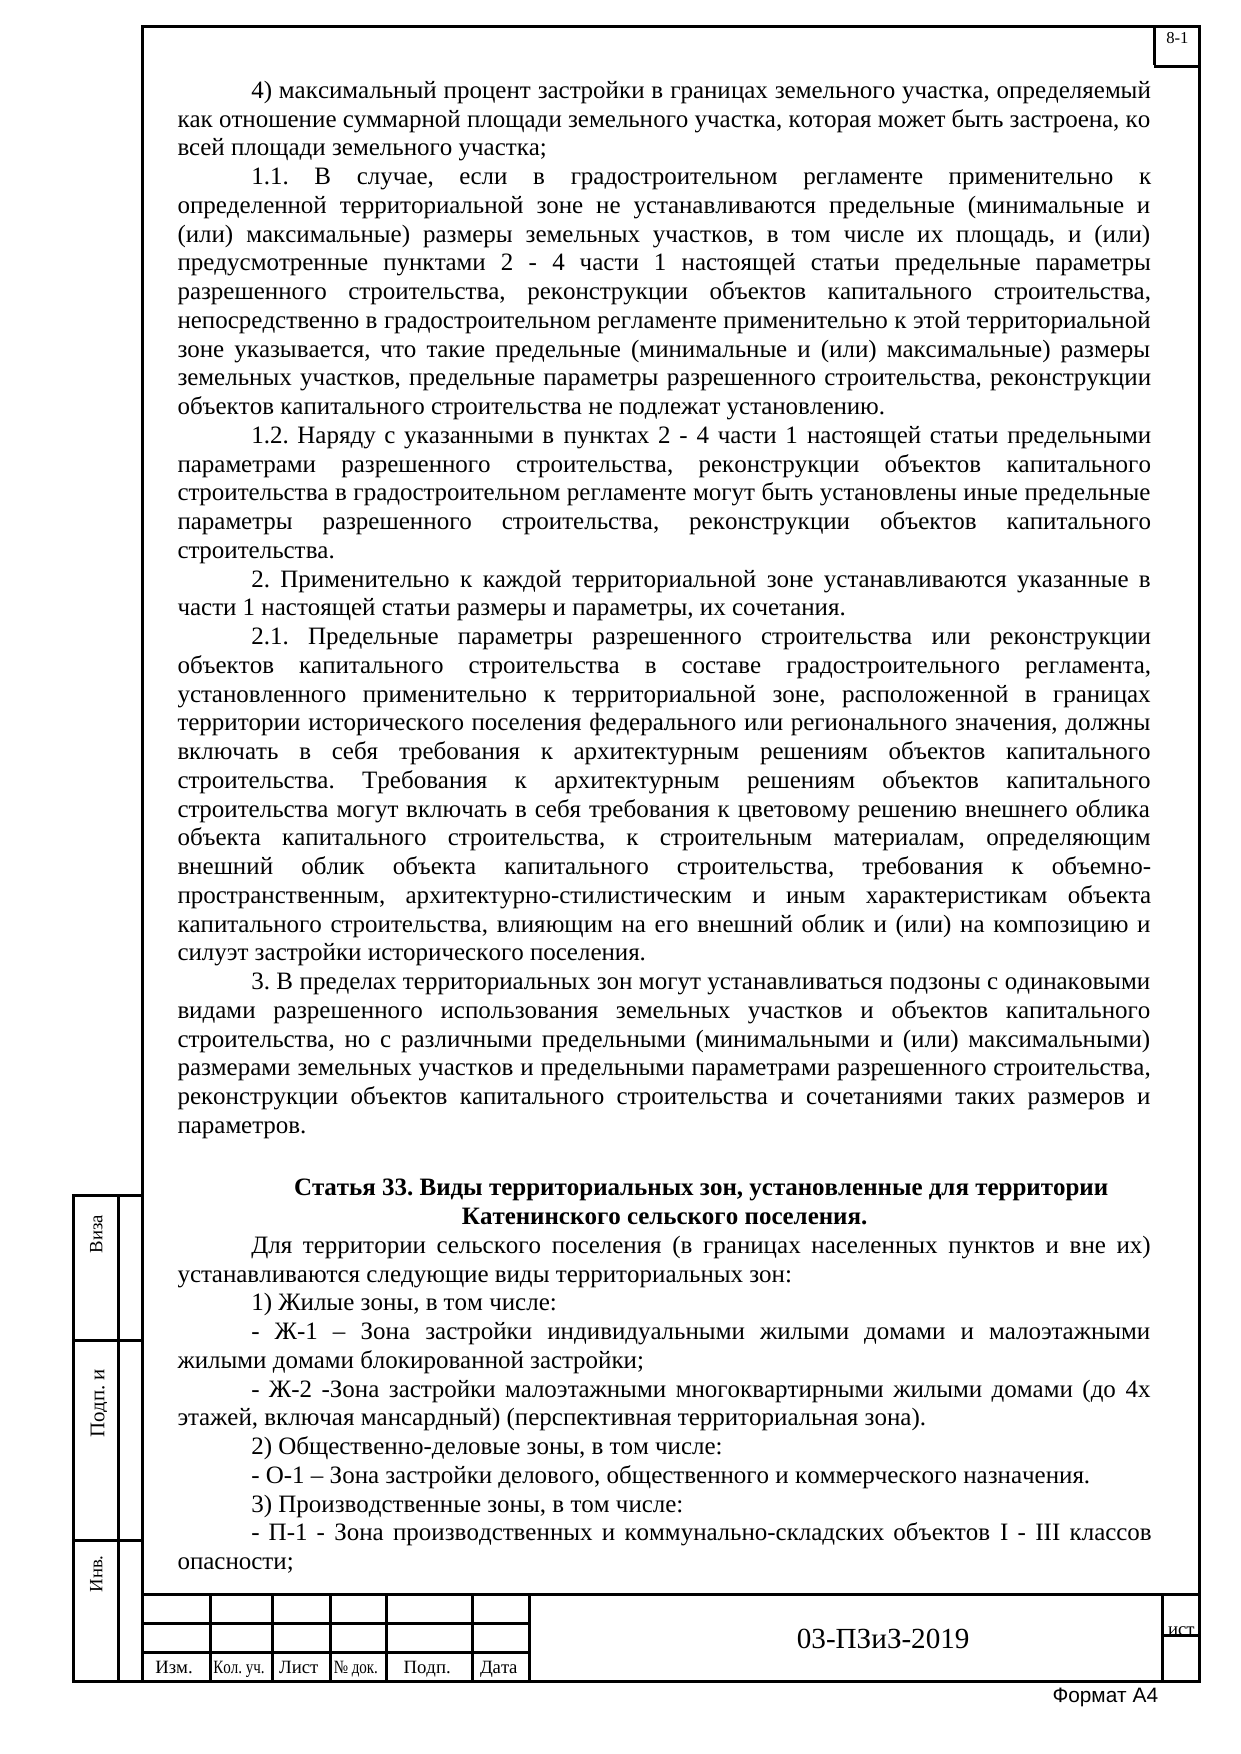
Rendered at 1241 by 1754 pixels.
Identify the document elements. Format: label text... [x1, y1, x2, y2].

text Для территории сельского поселения (в границах населенных пунктов и вне их) устанавливаются следующие виды территориальных зон: [177, 1230, 1152, 1287]
text 1.2. Наряду с указанными в пунктах 2 - 4 части 1 настоящей статьи предельными параметрами разрешенного строительства, реконструкции объектов капитального строительства в градостроительном регламенте могут быть установлены иные предельные параметры разрешенного строительства, реконструкции объектов капитального строительства. [177, 420, 1152, 564]
text 3. В пределах территориальных зон могут устанавливаться подзоны с одинаковыми видами разрешенного использования земельных участков и объектов капитального строительства, но с различными предельными (минимальными и (или) максимальными) размерами земельных участков и предельными параметрами разрешенного строительства, реконструкции объектов капитального строительства и сочетаниями таких размеров и параметров. [177, 966, 1152, 1139]
text 1) Жилые зоны, в том числе: [177, 1287, 1152, 1316]
text 2. Применительно к каждой территориальной зоне устанавливаются указанные в части 1 настоящей статьи размеры и параметры, их сочетания. [177, 564, 1152, 621]
text - Ж-1 – Зона застройки индивидуальными жилыми домами и малоэтажными жилыми домами блокированной застройки; [177, 1316, 1152, 1374]
text 4) максимальный процент застройки в границах земельного участка, определяемый как отношение суммарной площади земельного участка, которая может быть застроена, ко всей площади земельного участка; [177, 75, 1152, 161]
text - Ж-2 -Зона застройки малоэтажными многоквартирными жилыми домами (до 4х этажей, включая мансардный) (перспективная территориальная зона). [177, 1374, 1152, 1431]
text - О-1 – Зона застройки делового, общественного и коммерческого назначения. [177, 1460, 1152, 1489]
text 2.1. Предельные параметры разрешенного строительства или реконструкции объектов капитального строительства в составе градостроительного регламента, установленного применительно к территориальной зоне, расположенной в границах территории исторического поселения федерального или регионального значения, должны включать в себя требования к архитектурным решениям объектов капитального строительства. Требования к архитектурным решениям объектов капитального строительства могут включать в себя требования к цветовому решению внешнего облика объекта капитального строительства, к строительным материалам, определяющим внешний облик объекта капитального строительства, требования к объемно-пространственным, архитектурно-стилистическим и иным характеристикам объекта капитального строительства, влияющим на его внешний облик и (или) на композицию и силуэт застройки исторического поселения. [177, 621, 1152, 966]
text 3) Производственные зоны, в том числе: [177, 1489, 1152, 1517]
subtitle Статья 33. Виды территориальных зон, установленные для территории Катенинского сельского поселения. [177, 1172, 1152, 1230]
text 2) Общественно-деловые зоны, в том числе: [177, 1431, 1152, 1460]
text - П-1 - Зона производственных и коммунально-складских объектов I - III классов опасности; [177, 1517, 1152, 1575]
text 1.1. В случае, если в градостроительном регламенте применительно к определенной территориальной зоне не устанавливаются предельные (минимальные и (или) максимальные) размеры земельных участков, в том числе их площадь, и (или) предусмотренные пунктами 2 - 4 части 1 настоящей статьи предельные параметры разрешенного строительства, реконструкции объектов капитального строительства, непосредственно в градостроительном регламенте применительно к этой территориальной зоне указывается, что такие предельные (минимальные и (или) максимальные) размеры земельных участков, предельные параметры разрешенного строительства, реконструкции объектов капитального строительства не подлежат установлению. [177, 161, 1152, 420]
